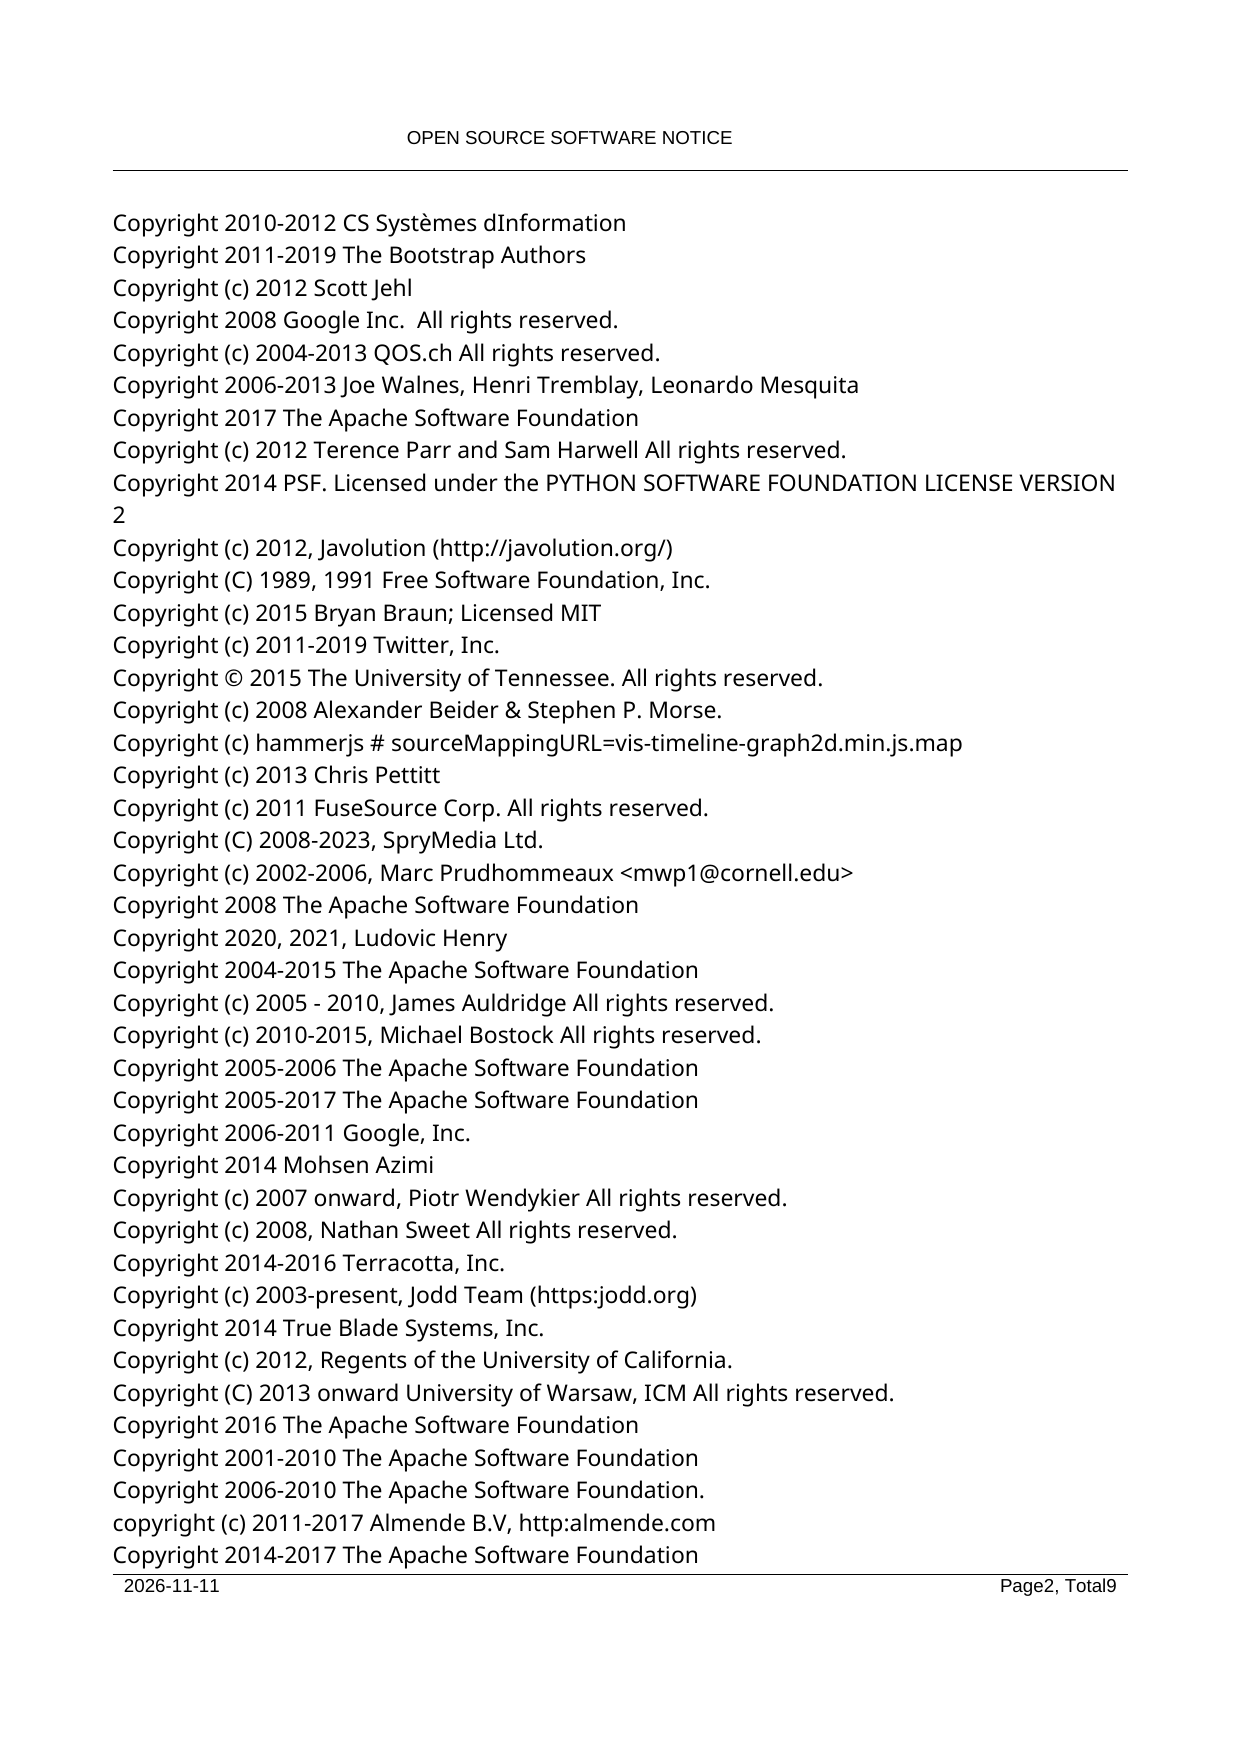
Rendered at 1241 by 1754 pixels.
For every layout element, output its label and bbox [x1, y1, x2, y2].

text [112, 206, 1128, 1571]
